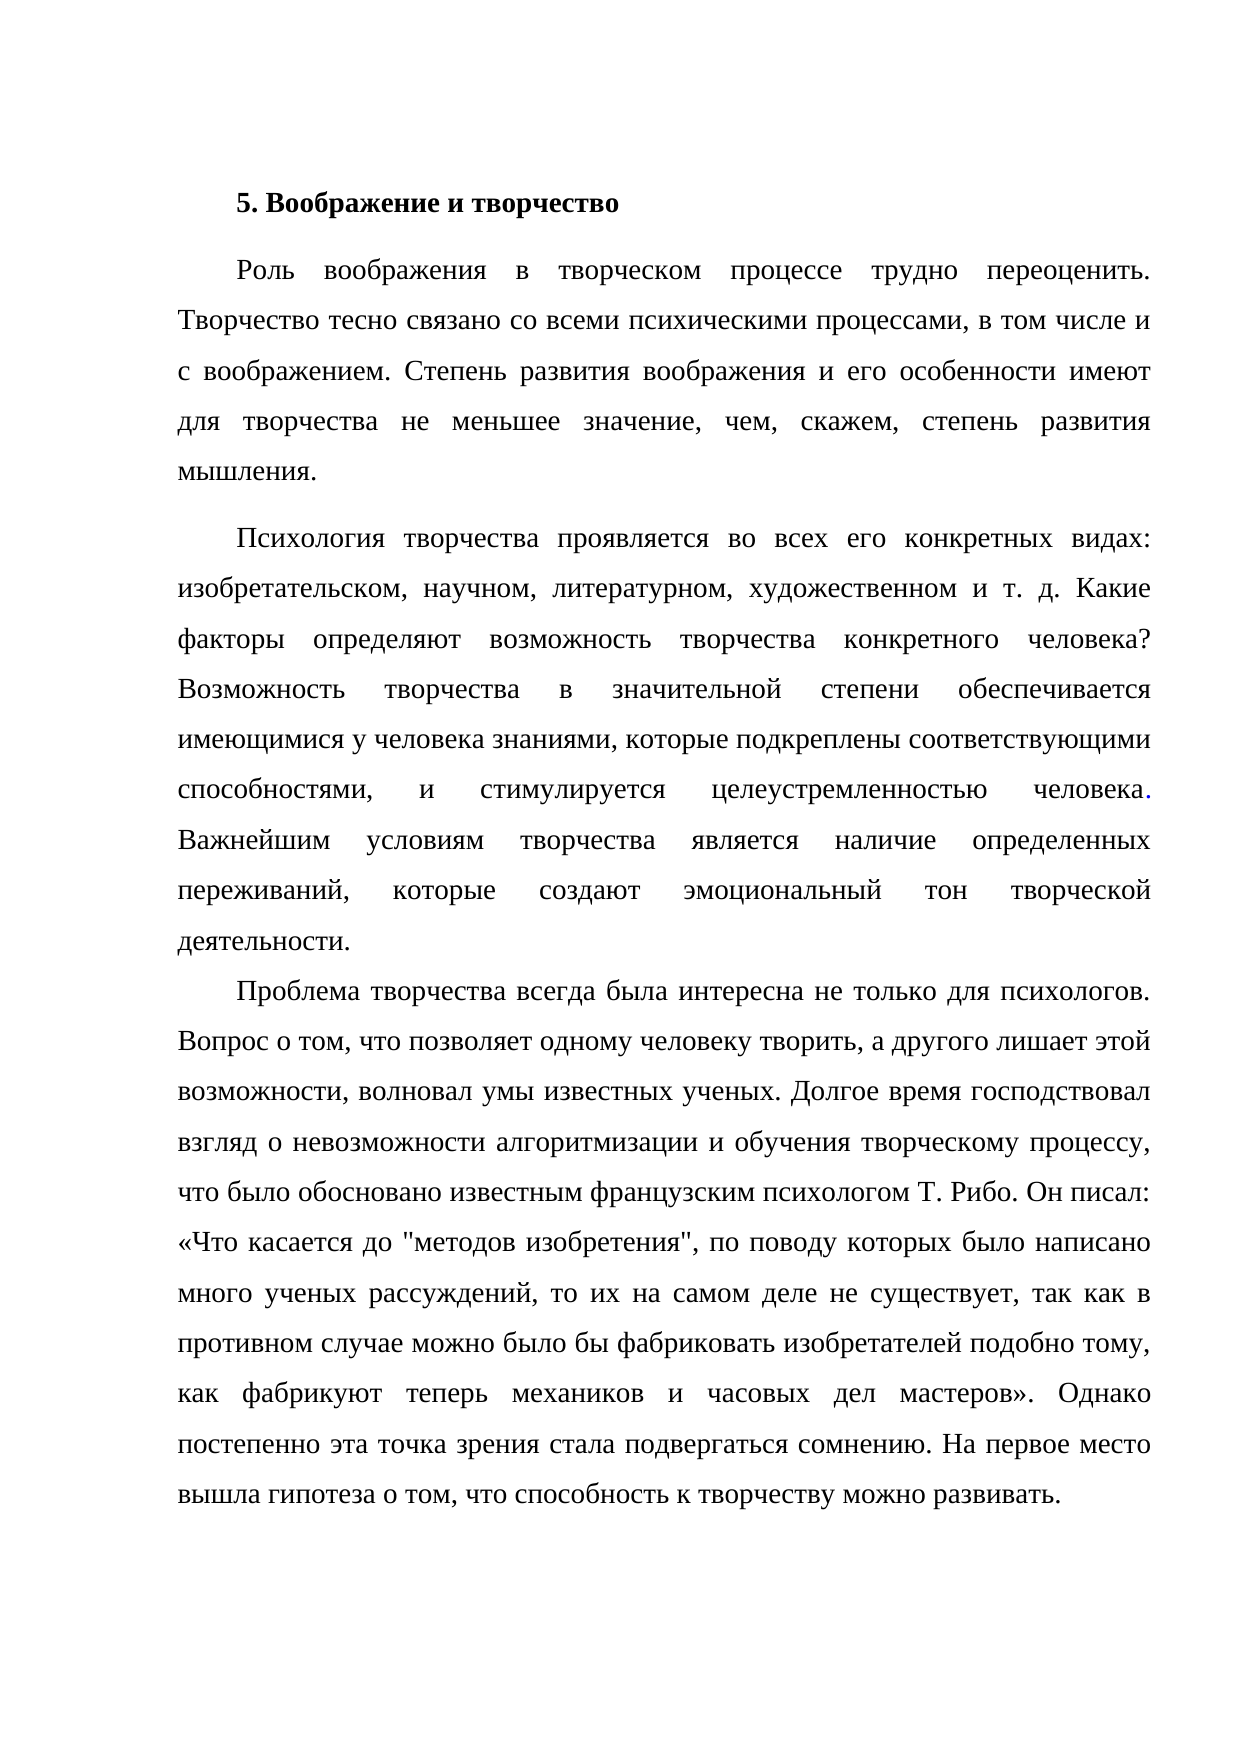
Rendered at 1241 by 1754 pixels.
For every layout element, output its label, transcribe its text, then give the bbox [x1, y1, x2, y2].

text Психология творчества проявляется во всех его конкретных видах: изобретательском, научном, литературном, художественном и т. д. Какие факторы определяют возможность творчества конкретного человека? Возможность творчества в значительной степени обеспечивается имеющимися у человека знаниями, которые подкреплены соответствующими способностями, и стимулируется целеустремленностью человека. Важнейшим условиям творчества является наличие определенных переживаний, которые создают эмоциональный тон творческой деятельности. [177, 520, 1152, 956]
text Проблема творчества всегда была интересна не только для психологов. Вопрос о том, что позволяет одному человеку творить, а другого лишает этой возможности, волновал умы известных ученых. Долгое время господствовал взгляд о невозможности алгоритмизации и обучения творческому процессу, что было обосновано известным французским психологом Т. Рибо. Он писал: «Что касается до "методов изобретения", по поводу которых было написано много ученых рассуждений, то их на самом деле не существует, так как в противном случае можно было бы фабриковать изобретателей подобно тому, как фабрикуют теперь механиков и часовых дел мастеров». Однако постепенно эта точка зрения стала подвергаться сомнению. На первое место вышла гипотеза о том, что способность к творчеству можно развивать. [177, 973, 1152, 1509]
text 5. Воображение и творчество [177, 185, 1152, 219]
text Роль воображения в творческом процессе трудно переоценить. Творчество тесно связано со всеми психическими процессами, в том числе и с воображением. Степень развития воображения и его особенности имеют для творчества не меньшее значение, чем, скажем, степень развития мышления. [177, 252, 1152, 487]
